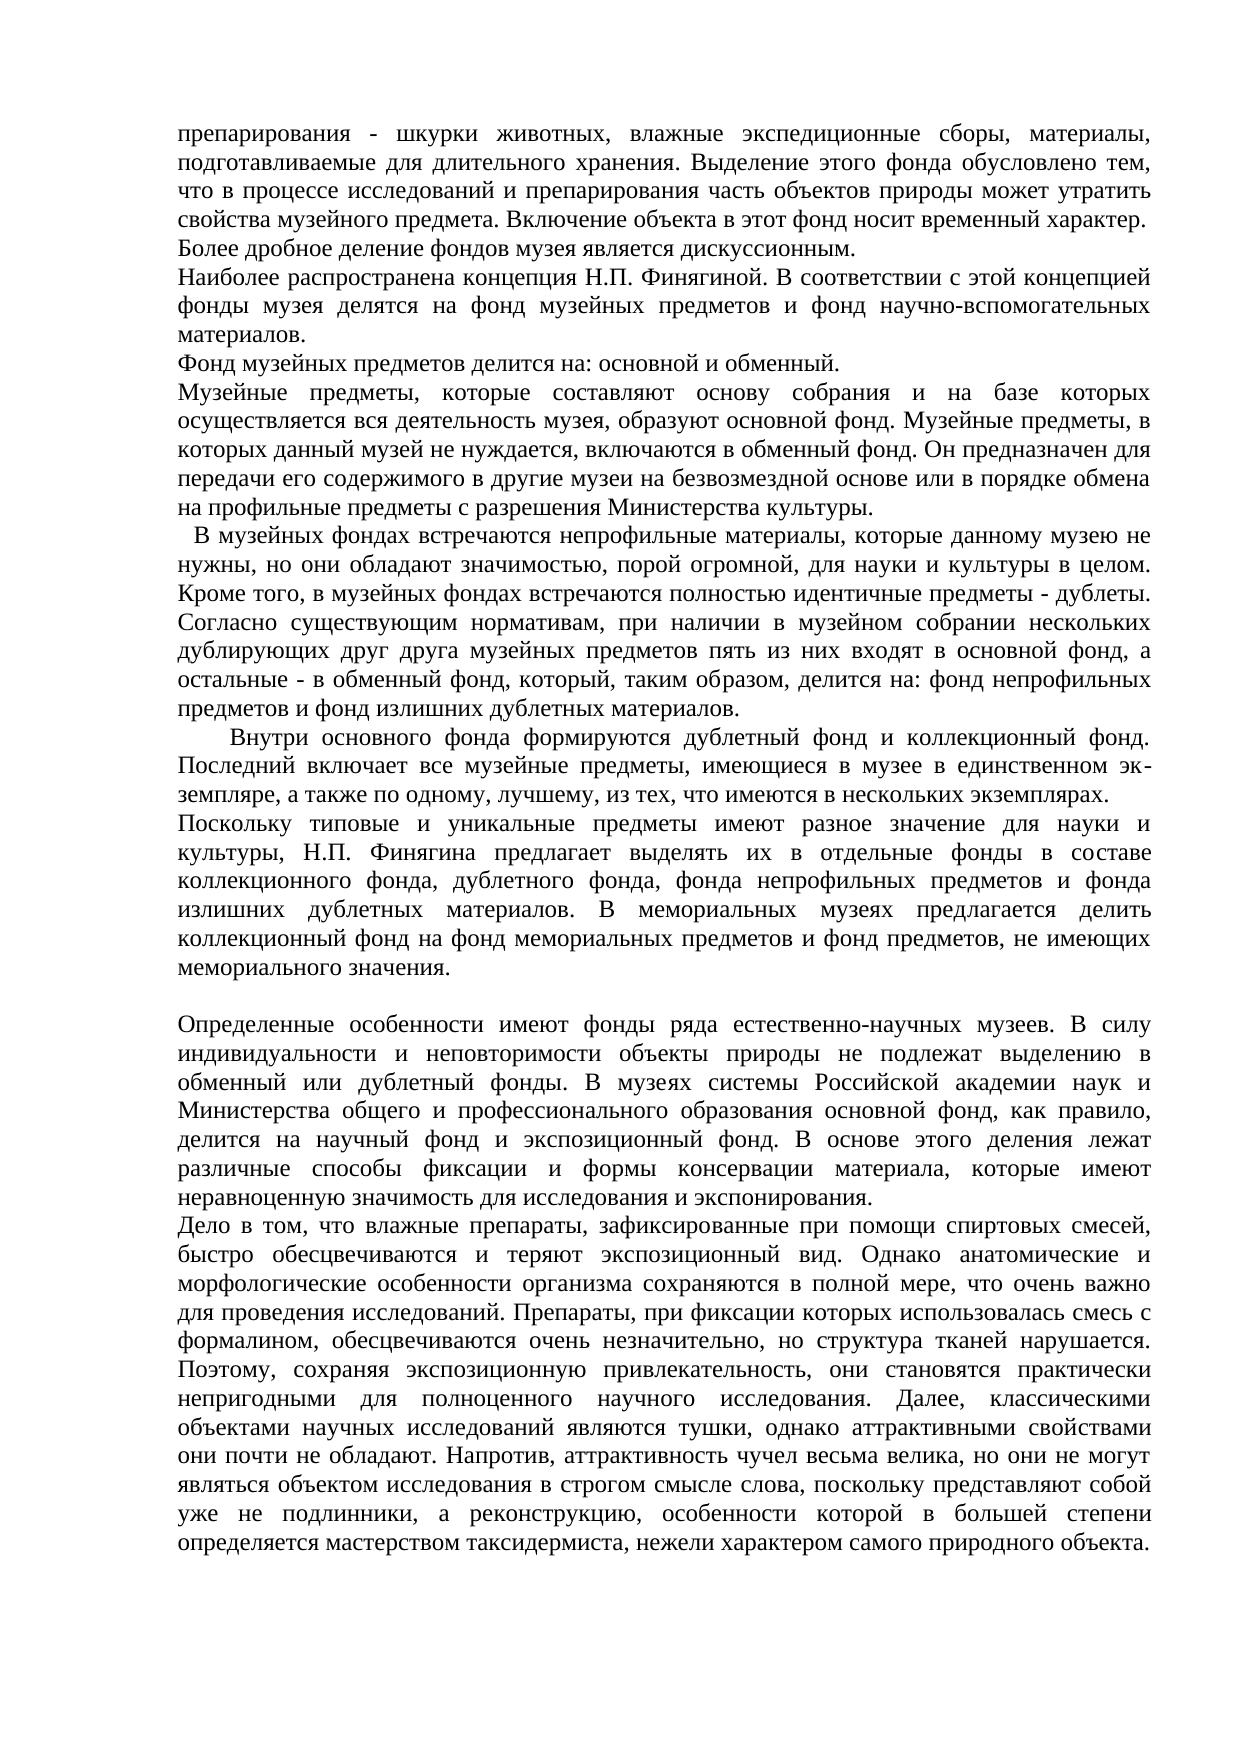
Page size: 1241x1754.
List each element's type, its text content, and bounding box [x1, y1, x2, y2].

text Наиболее распространена концепция Н.П. Финягиной. В соответствии с этой концепцией фонды му­зея делятся на фонд музейных предметов и фонд научно-вспомогательных материалов. [177, 262, 1152, 348]
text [177, 118, 1152, 233]
text Дело в том, что влажные препараты, зафиксиро­ванные при помощи спиртовых смесей, быстро обес­цвечиваются и теряют экспозиционный вид. Однако анатомические и морфологические особенности орга­низма сохраняются в полной мере, что очень важно для проведения исследований. Препараты, при фикса­ции которых использовалась смесь с формалином, обесцвечиваются очень незначительно, но структура тканей нарушается. Поэтому, сохраняя экспозицион­ную привлекательность, они становятся практически непригодными для полноценного научного исследования. Далее, классическими объектами научных иссле­дований являются тушки, однако аттрактивными свой­ствами они почти не обладают. Напротив, аттрактивность чучел весьма велика, но они не могут являться объектом исследования в строгом смысле слова, по­скольку представляют собой уже не подлинники, а ре­конструкцию, особенности которой в большей степе­ни определяется мастерством таксидермиста, нежели характером самого природного объекта. [177, 1211, 1152, 1556]
text Фонд музейных предметов делится на: основной и обменный. [177, 348, 1152, 377]
text В музейных фондах встречаются непрофильные материалы, которые данному музею не нужны, но они обладают значимос­тью, порой огромной, для науки и культуры в целом. Кроме того, в музейных фондах встречаются полно­стью идентичные предметы - дублеты. Согласно существующим нормативам, при наличии в музейном собрании нескольких дублирующих друг друга музей­ных предметов пять из них входят в основной фонд, а остальные - в обменный фонд, который, таким об­разом, делится на: фонд непрофильных предметов и фонд излишних дублетных материалов. [177, 521, 1152, 722]
text Более дробное деление фондов музея является дискуссионным. [177, 233, 1152, 262]
text Поскольку типовые и уникальные предметы имеют разное значение для науки и культуры, Н.П. Финягина предлагает выделять их в отдельные фонды в со­ставе коллекционного фонда, дублетного фонда, фон­да непрофильных предметов и фонда излишних дублетных материалов. В мемориальных музеях пред­лагается делить коллекционный фонд на фонд мемориальных предметов и фонд предметов, не имеющих мемориального значения. [177, 808, 1152, 981]
text Музейные предметы, которые составляют основу собрания и на базе которых осуществляется вся деятельность музея, образуют основной фонд. Музейные предметы, в которых данный музей не нуждается, включаются в обменный фонд. Он предназначен для передачи его содержимого в другие музеи на безвозмездной основе или в порядке обмена на профильные предметы с раз­решения Министерства культуры. [177, 377, 1152, 521]
text Внутри основного фонда формируются дублетный фонд и коллекционный фонд. Последний включает все музейные предметы, имеющиеся в музее в единственном эк­земпляре, а также по одному, лучшему, из тех, что име­ются в нескольких экземплярах. [177, 722, 1152, 808]
text Определенные особенности имеют фонды ряда естественно-научных музеев. В силу индивидуальности и неповторимости объекты природы не подлежат выделению в обменный или дублетный фонды. В музе­ях системы Российской академии наук и Министерст­ва общего и профессионального образования основ­ной фонд, как правило, делится на научный фонд и экспозиционный фонд. В основе этого деления лежат различные способы фиксации и формы консервации материала, которые имеют неравноценную значимость для исследования и экспонирования. [177, 1009, 1152, 1211]
